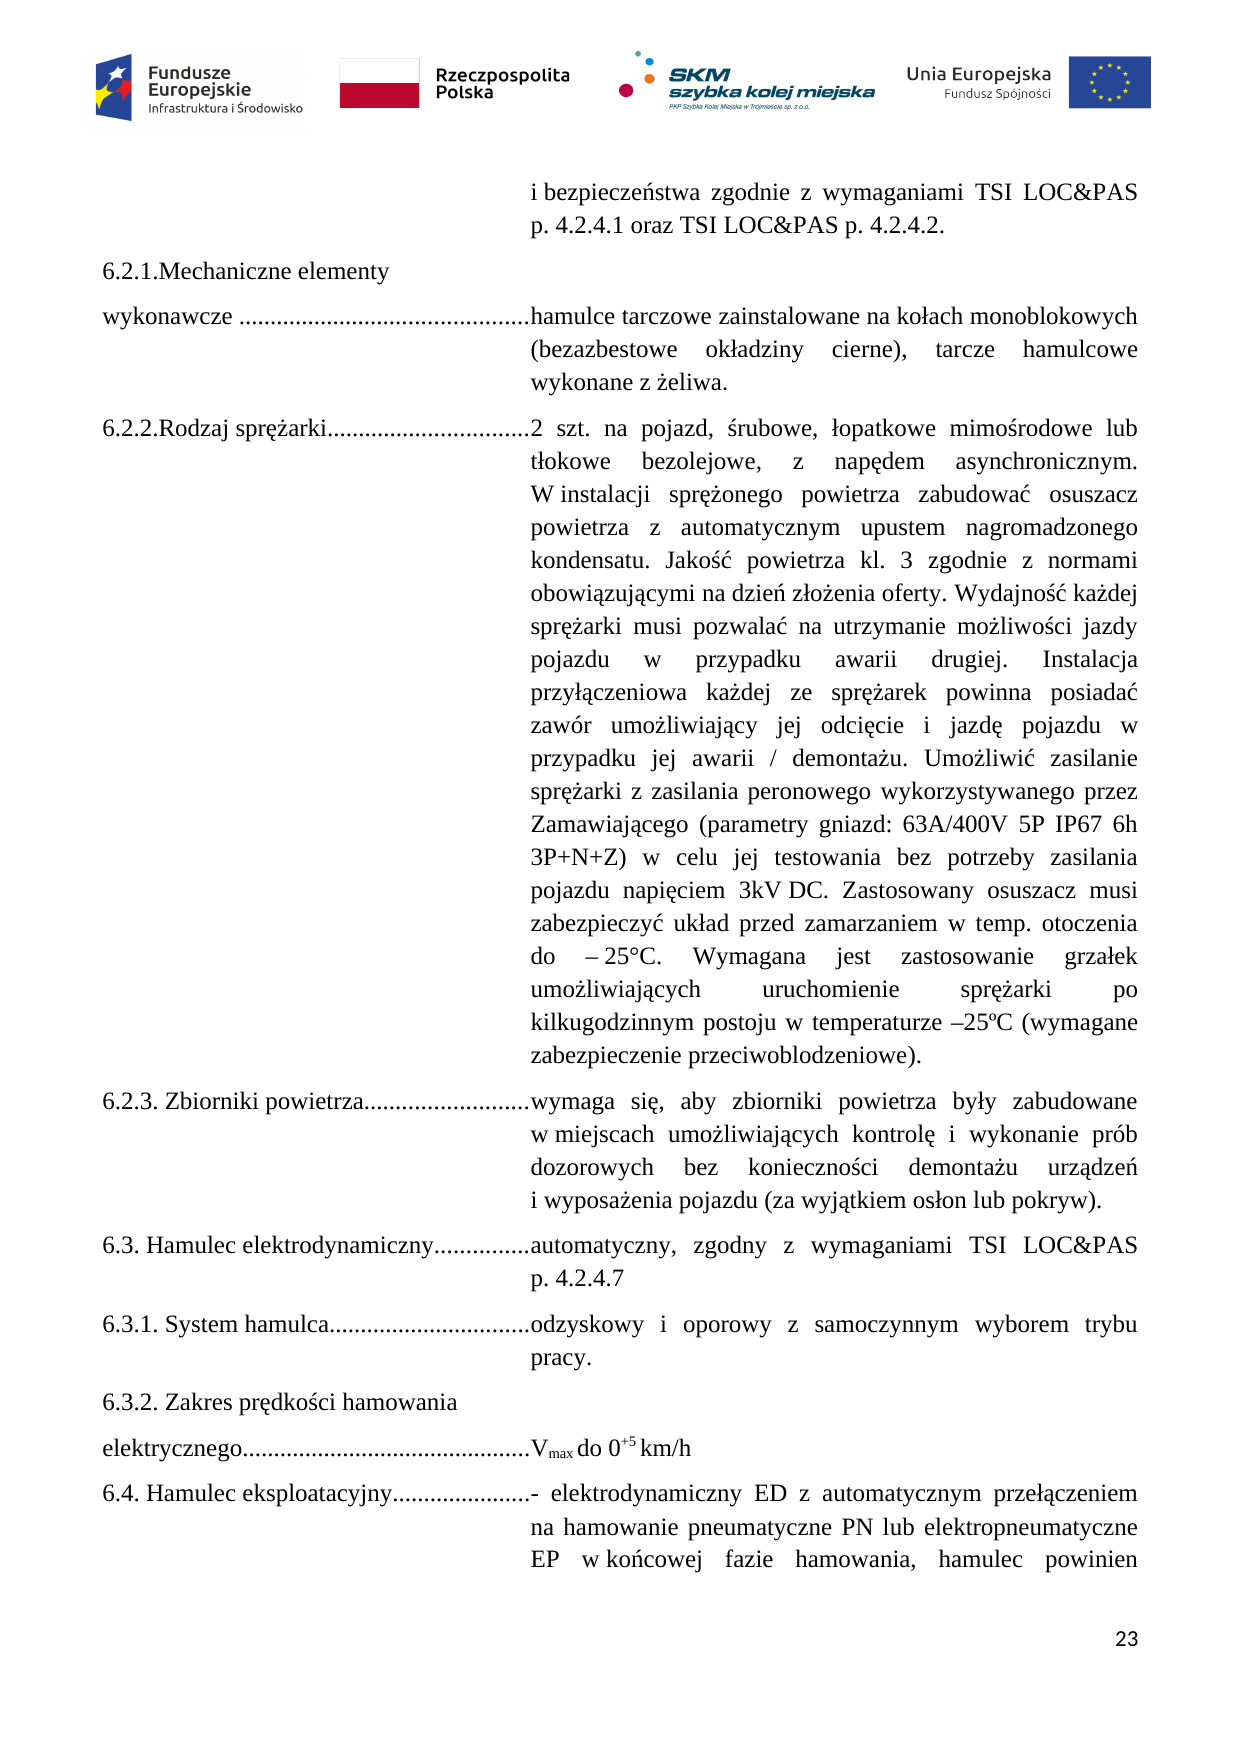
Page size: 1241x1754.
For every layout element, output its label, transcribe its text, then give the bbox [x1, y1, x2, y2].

text 6.3.1. System hamulca odzyskowy i oporowy z samoczynnym wyborem trybu pracy. [102, 1309, 1138, 1371]
picture [619, 51, 875, 110]
text 6.2.3. Zbiorniki powietrza wymaga się, aby zbiorniki powietrza były zabudowane w miejscach umożliwiających kontrolę i wykonanie prób dozorowych bez konieczności demontażu urządzeń i wyposażenia pojazdu (za wyjątkiem osłon lub pokryw). [102, 1086, 1138, 1214]
picture [322, 41, 587, 125]
text 6.3.2. Zakres prędkości hamowania [102, 1387, 1138, 1416]
picture [85, 51, 311, 133]
picture [889, 24, 1169, 141]
text 6.2.2.Rodzaj sprężarki 2 szt. na pojazd, śrubowe, łopatkowe mimośrodowe lub tłokowe bezolejowe, z napędem asynchronicznym. W instalacji sprężonego powietrza zabudować osuszacz powietrza z automatycznym upustem nagromadzonego kondensatu. Jakość powietrza kl. 3 zgodnie z normami obowiązującymi na dzień złożenia oferty. Wydajność każdej sprężarki musi pozwalać na utrzymanie możliwości jazdy pojazdu w przypadku awarii drugiej. Instalacja przyłączeniowa każdej ze sprężarek powinna posiadać zawór umożliwiający jej odcięcie i jazdę pojazdu w przypadku jej awarii / demontażu. Umożliwić zasilanie sprężarki z zasilania peronowego wykorzystywanego przez Zamawiającego (parametry gniazd: 63A/400V 5P IP67 6h 3P+N+Z) w celu jej testowania bez potrzeby zasilania pojazdu napięciem 3kV DC. Zastosowany osuszacz musi zabezpieczyć układ przed zamarzaniem w temp. otoczenia do – 25°C. Wymagana jest zastosowanie grzałek umożliwiających uruchomienie sprężarki po kilkugodzinnym postoju w temperaturze –25ºC (wymagane zabezpieczenie przeciwoblodzeniowe). [102, 413, 1138, 1069]
text 6.3. Hamulec elektrodynamiczny automatyczny, zgodny z wymaganiami TSI LOC&PAS p. 4.2.4.7 [102, 1230, 1138, 1292]
text elektrycznego Vmax do 0+5 km/h [102, 1433, 1138, 1462]
text 6.2.1.Mechaniczne elementy [102, 256, 1138, 284]
text wykonawcze hamulce tarczowe zainstalowane na kołach monoblokowych (bezazbestowe okładziny cierne), tarcze hamulcowe wykonane z żeliwa. [102, 301, 1138, 396]
